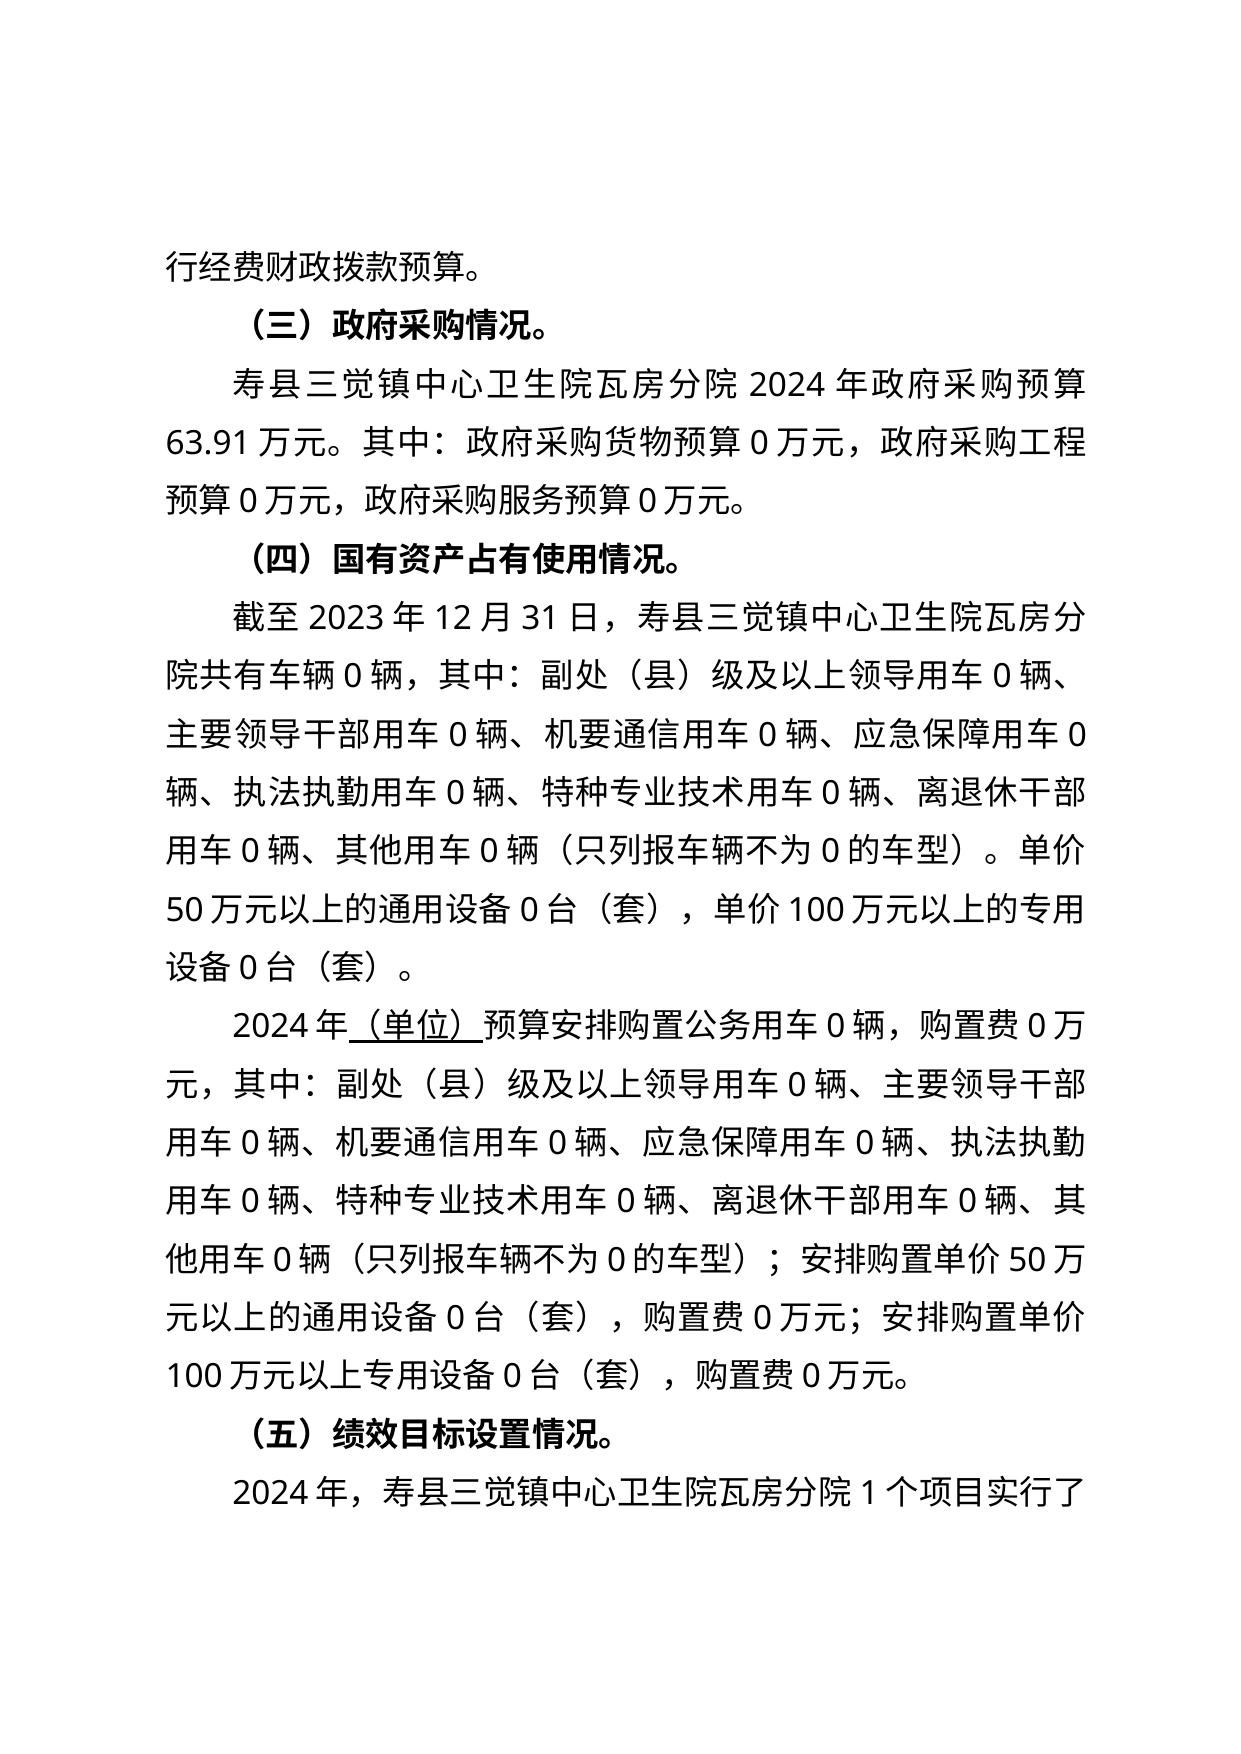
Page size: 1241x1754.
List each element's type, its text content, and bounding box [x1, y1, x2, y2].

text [165, 1458, 1087, 1516]
text （四）国有资产占有使用情况。 [165, 524, 1087, 583]
text 寿县三觉镇中心卫生院瓦房分院2024年政府采购预算63.91万元。其中：政府采购货物预算0万元，政府采购工程预算0万元，政府采购服务预算0万元。 [165, 349, 1087, 524]
text （五）绩效目标设置情况。 [165, 1399, 1087, 1458]
text 截至2023年12月31日，寿县三觉镇中心卫生院瓦房分院共有车辆0辆，其中：副处（县）级及以上领导用车0辆、主要领导干部用车0辆、机要通信用车0辆、应急保障用车0辆、执法执勤用车0辆、特种专业技术用车0辆、离退休干部用车0辆、其他用车0辆（只列报车辆不为0的车型）。单价50万元以上的通用设备0台（套），单价100万元以上的专用设备0台（套）。 [165, 583, 1087, 991]
text （三）政府采购情况。 [165, 291, 1087, 349]
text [165, 233, 1087, 291]
text 2024年（单位）预算安排购置公务用车0辆，购置费0万元，其中：副处（县）级及以上领导用车0辆、主要领导干部用车0辆、机要通信用车0辆、应急保障用车0辆、执法执勤用车0辆、特种专业技术用车0辆、离退休干部用车0辆、其他用车0辆（只列报车辆不为0的车型）；安排购置单价50万元以上的通用设备0台（套），购置费0万元；安排购置单价100万元以上专用设备0台（套），购置费0万元。 [165, 991, 1087, 1399]
